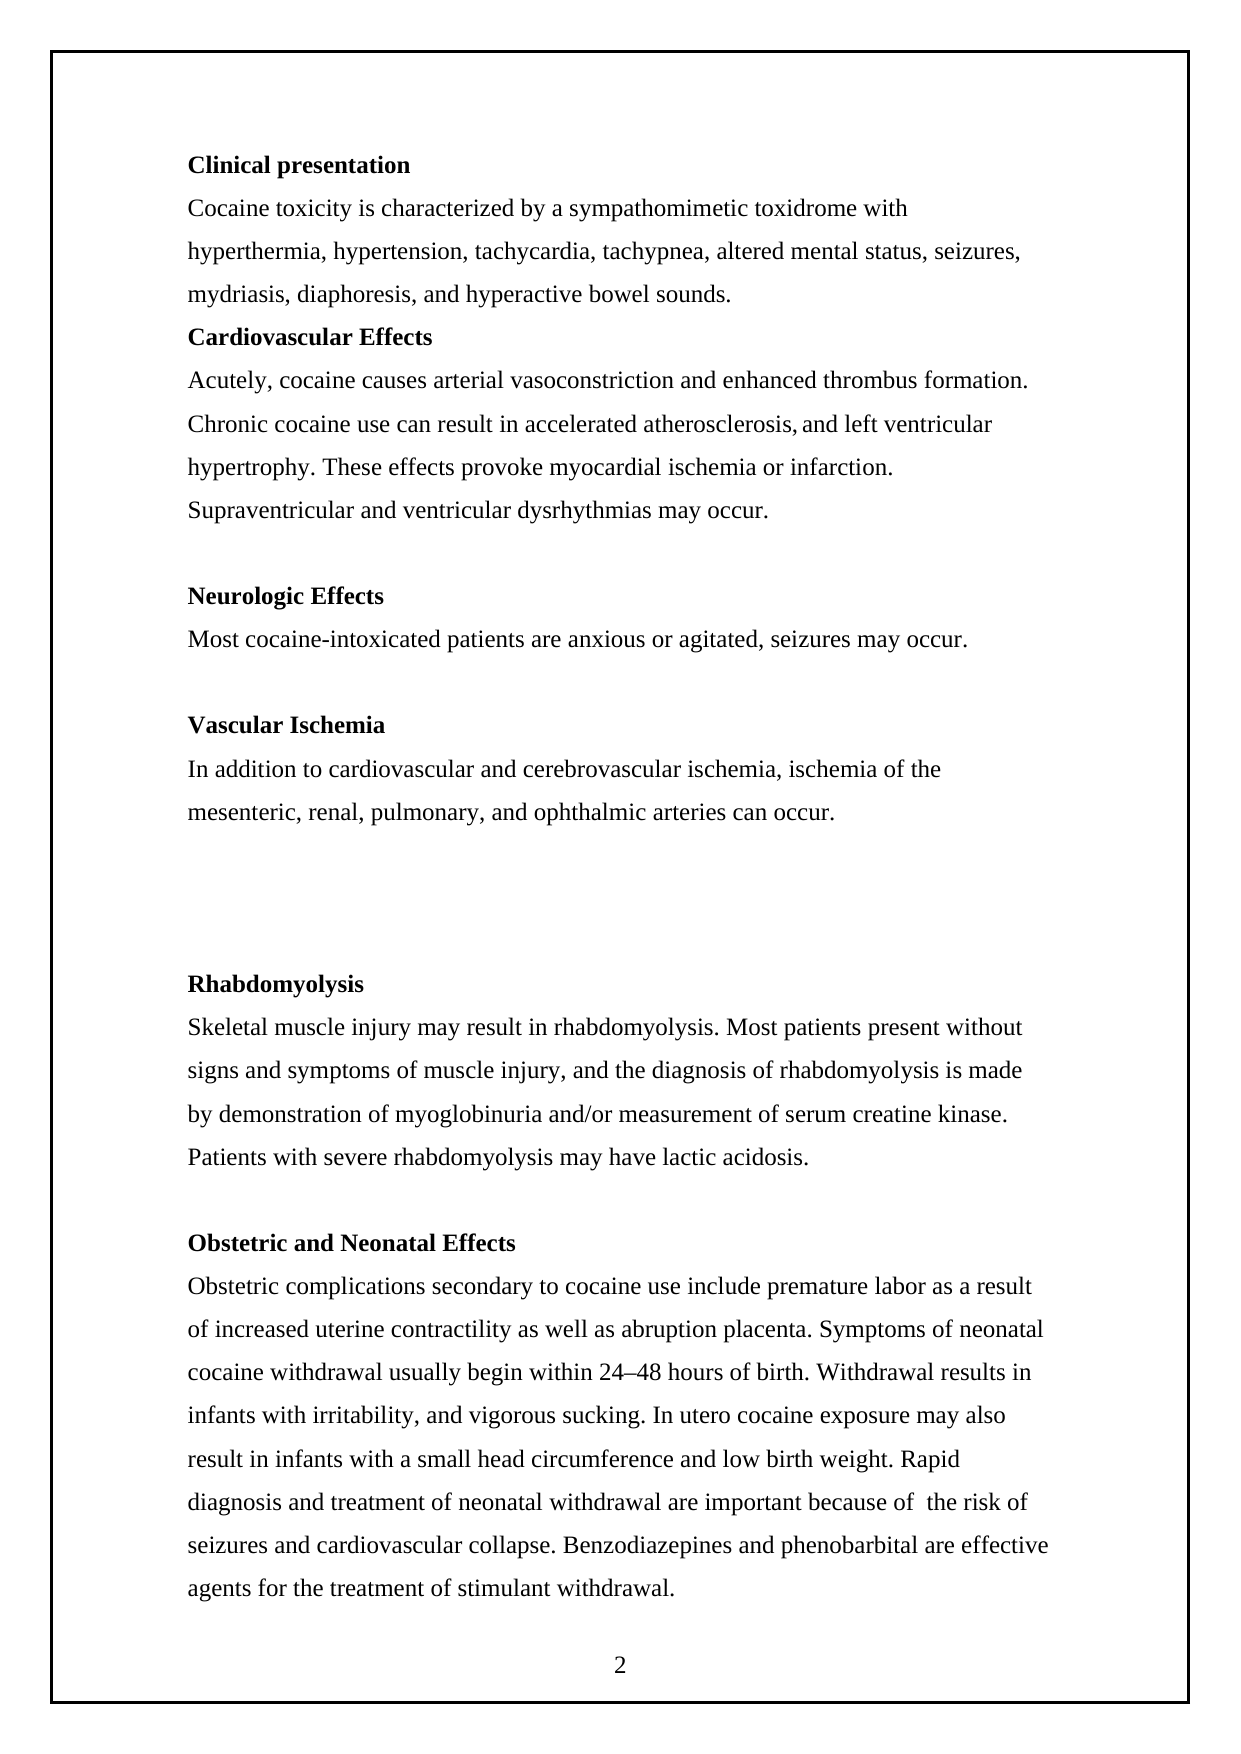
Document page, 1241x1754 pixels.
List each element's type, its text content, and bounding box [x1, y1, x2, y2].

text Most cocaine-intoxicated patients are anxious or agitated, seizures may occur. [187, 624, 1053, 653]
text Vascular Ischemia [187, 711, 1053, 739]
text Rhabdomyolysis [187, 969, 1053, 998]
text Obstetric and Neonatal Effects [187, 1228, 1053, 1257]
text Clinical presentation [187, 150, 1053, 179]
text In addition to cardiovascular and cerebrovascular ischemia, ischemia of the mesenteric, renal, pulmonary, and ophthalmic arteries can occur. [187, 754, 1053, 826]
text Acutely, cocaine causes arterial vasoconstriction and enhanced thrombus formation. Chronic cocaine use can result in accelerated atherosclerosis, and left ventricular hypertrophy. These effects provoke myocardial ischemia or infarction. Supraventricular and ventricular dysrhythmias may occur. [187, 366, 1053, 524]
text Neurologic Effects [187, 581, 1053, 610]
text Skeletal muscle injury may result in rhabdomyolysis. Most patients present without signs and symptoms of muscle injury, and the diagnosis of rhabdomyolysis is made by demonstration of myoglobinuria and/or measurement of serum creatine kinase. Patients with severe rhabdomyolysis may have lactic acidosis. [187, 1012, 1053, 1171]
text Obstetric complications secondary to cocaine use include premature labor as a result of increased uterine contractility as well as abruption placenta. Symptoms of neonatal cocaine withdrawal usually begin within 24–48 hours of birth. Withdrawal results in infants with irritability, and vigorous sucking. In utero cocaine exposure may also result in infants with a small head circumference and low birth weight. Rapid diagnosis and treatment of neonatal withdrawal are important because of the risk of seizures and cardiovascular collapse. Benzodiazepines and phenobarbital are effective agents for the treatment of stimulant withdrawal. [187, 1271, 1053, 1602]
text Cardiovascular Effects [187, 322, 1053, 351]
text Cocaine toxicity is characterized by a sympathomimetic toxidrome with hyperthermia, hypertension, tachycardia, tachypnea, altered mental status, seizures, mydriasis, diaphoresis, and hyperactive bowel sounds. [187, 193, 1053, 308]
